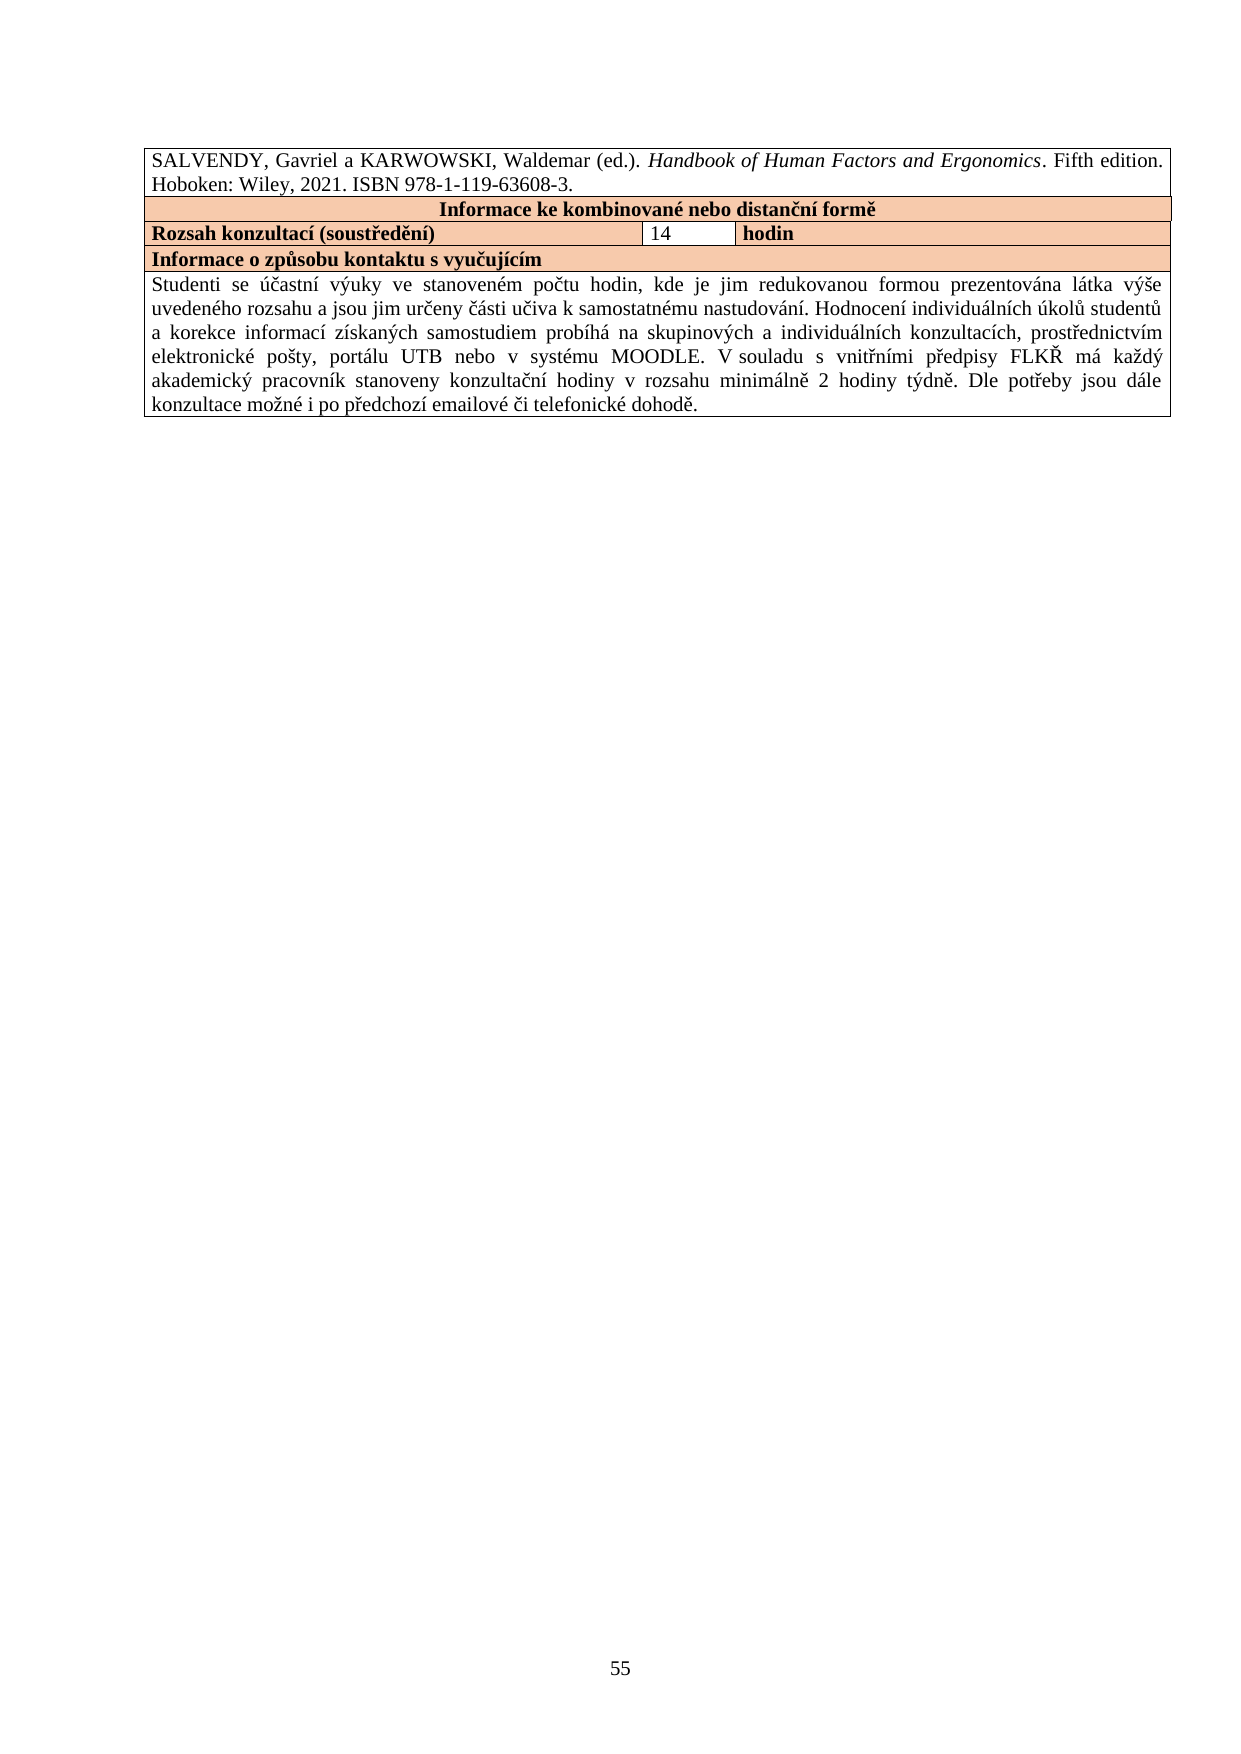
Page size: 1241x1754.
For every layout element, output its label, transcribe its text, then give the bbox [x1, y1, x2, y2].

table_cell Studenti se účastní výuky ve stanoveném počtu hodin, kde je jim redukovanou formou prezentována látka výše uvedeného rozsahu a jsou jim určeny části učiva k samostatnému nastudování. Hodnocení individuálních úkolů studentů a korekce informací získaných samostudiem probíhá na skupinových a individuálních konzultacích, prostřednictvím elektronické pošty, portálu UTB nebo v systému MOODLE. V souladu s vnitřními předpisy FLKŘ má každý akademický pracovník stanoveny konzultační hodiny v rozsahu minimálně 2 hodiny týdně. Dle potřeby jsou dále konzultace možné i po předchozí emailové či telefonické dohodě. [145, 272, 1170, 416]
table_cell Informace o způsobu kontaktu s vyučujícím [145, 246, 1170, 271]
table_cell 14 [643, 222, 735, 245]
table_cell Informace ke kombinované nebo distanční formě [145, 197, 1171, 221]
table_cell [145, 149, 1170, 196]
table_cell Rozsah konzultací (soustředění) [145, 222, 642, 245]
table_cell hodin [736, 222, 1170, 245]
